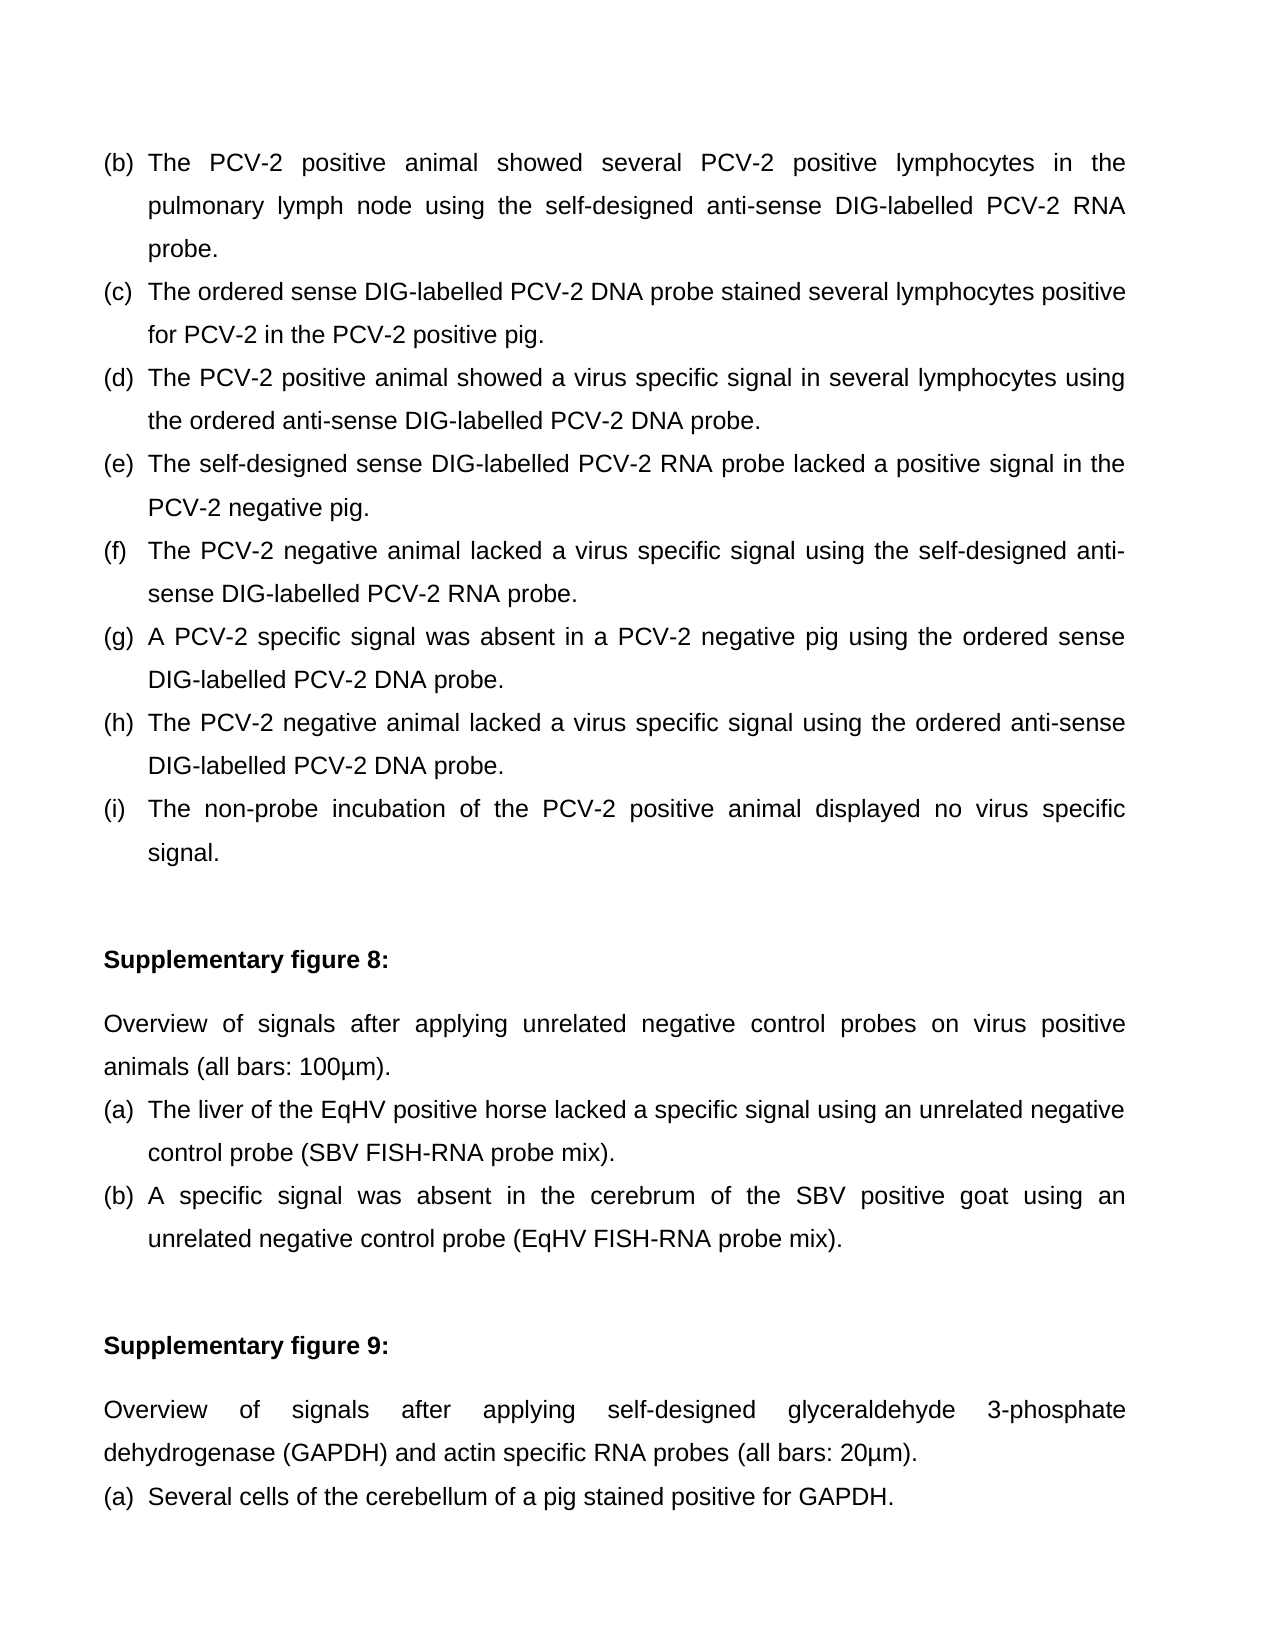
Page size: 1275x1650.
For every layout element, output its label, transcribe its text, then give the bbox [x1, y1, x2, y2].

text (b) A specific signal was absent in the cerebrum of the SBV positive goat using an unrelated negative control probe (EqHV FISH-RNA probe mix). [103, 1181, 1127, 1253]
text (f) The PCV-2 negative animal lacked a virus specific signal using the self-designed anti-sense DIG-labelled PCV-2 RNA probe. [103, 536, 1127, 608]
text Overview of signals after applying self-designed glyceraldehyde 3-phosphate dehydrogenase (GAPDH) and actin specific RNA probes (all bars: 20µm). [103, 1395, 1127, 1467]
text Supplementary figure 8: [103, 945, 1127, 973]
text (a) The liver of the EqHV positive horse lacked a specific signal using an unrelated negative control probe (SBV FISH-RNA probe mix). [103, 1095, 1127, 1167]
text (a) Several cells of the cerebellum of a pig stained positive for GAPDH. [103, 1482, 1127, 1510]
text (h) The PCV-2 negative animal lacked a virus specific signal using the ordered anti-sense DIG-labelled PCV-2 DNA probe. [103, 708, 1127, 780]
text (i) The non-probe incubation of the PCV-2 positive animal displayed no virus specific signal. [103, 794, 1127, 866]
text (d) The PCV-2 positive animal showed a virus specific signal in several lymphocytes using the ordered anti-sense DIG-labelled PCV-2 DNA probe. [103, 363, 1127, 435]
text (g) A PCV-2 specific signal was absent in a PCV-2 negative pig using the ordered sense DIG-labelled PCV-2 DNA probe. [103, 622, 1127, 694]
text (b) The PCV-2 positive animal showed several PCV-2 positive lymphocytes in the pulmonary lymph node using the self-designed anti-sense DIG-labelled PCV-2 RNA probe. [103, 148, 1127, 263]
text Supplementary figure 9: [103, 1331, 1127, 1360]
text (c) The ordered sense DIG-labelled PCV-2 DNA probe stained several lymphocytes positive for PCV-2 in the PCV-2 positive pig. [103, 277, 1127, 349]
text (e) The self-designed sense DIG-labelled PCV-2 RNA probe lacked a positive signal in the PCV-2 negative pig. [103, 449, 1127, 521]
text Overview of signals after applying unrelated negative control probes on virus positive animals (all bars: 100µm). [103, 1009, 1127, 1081]
